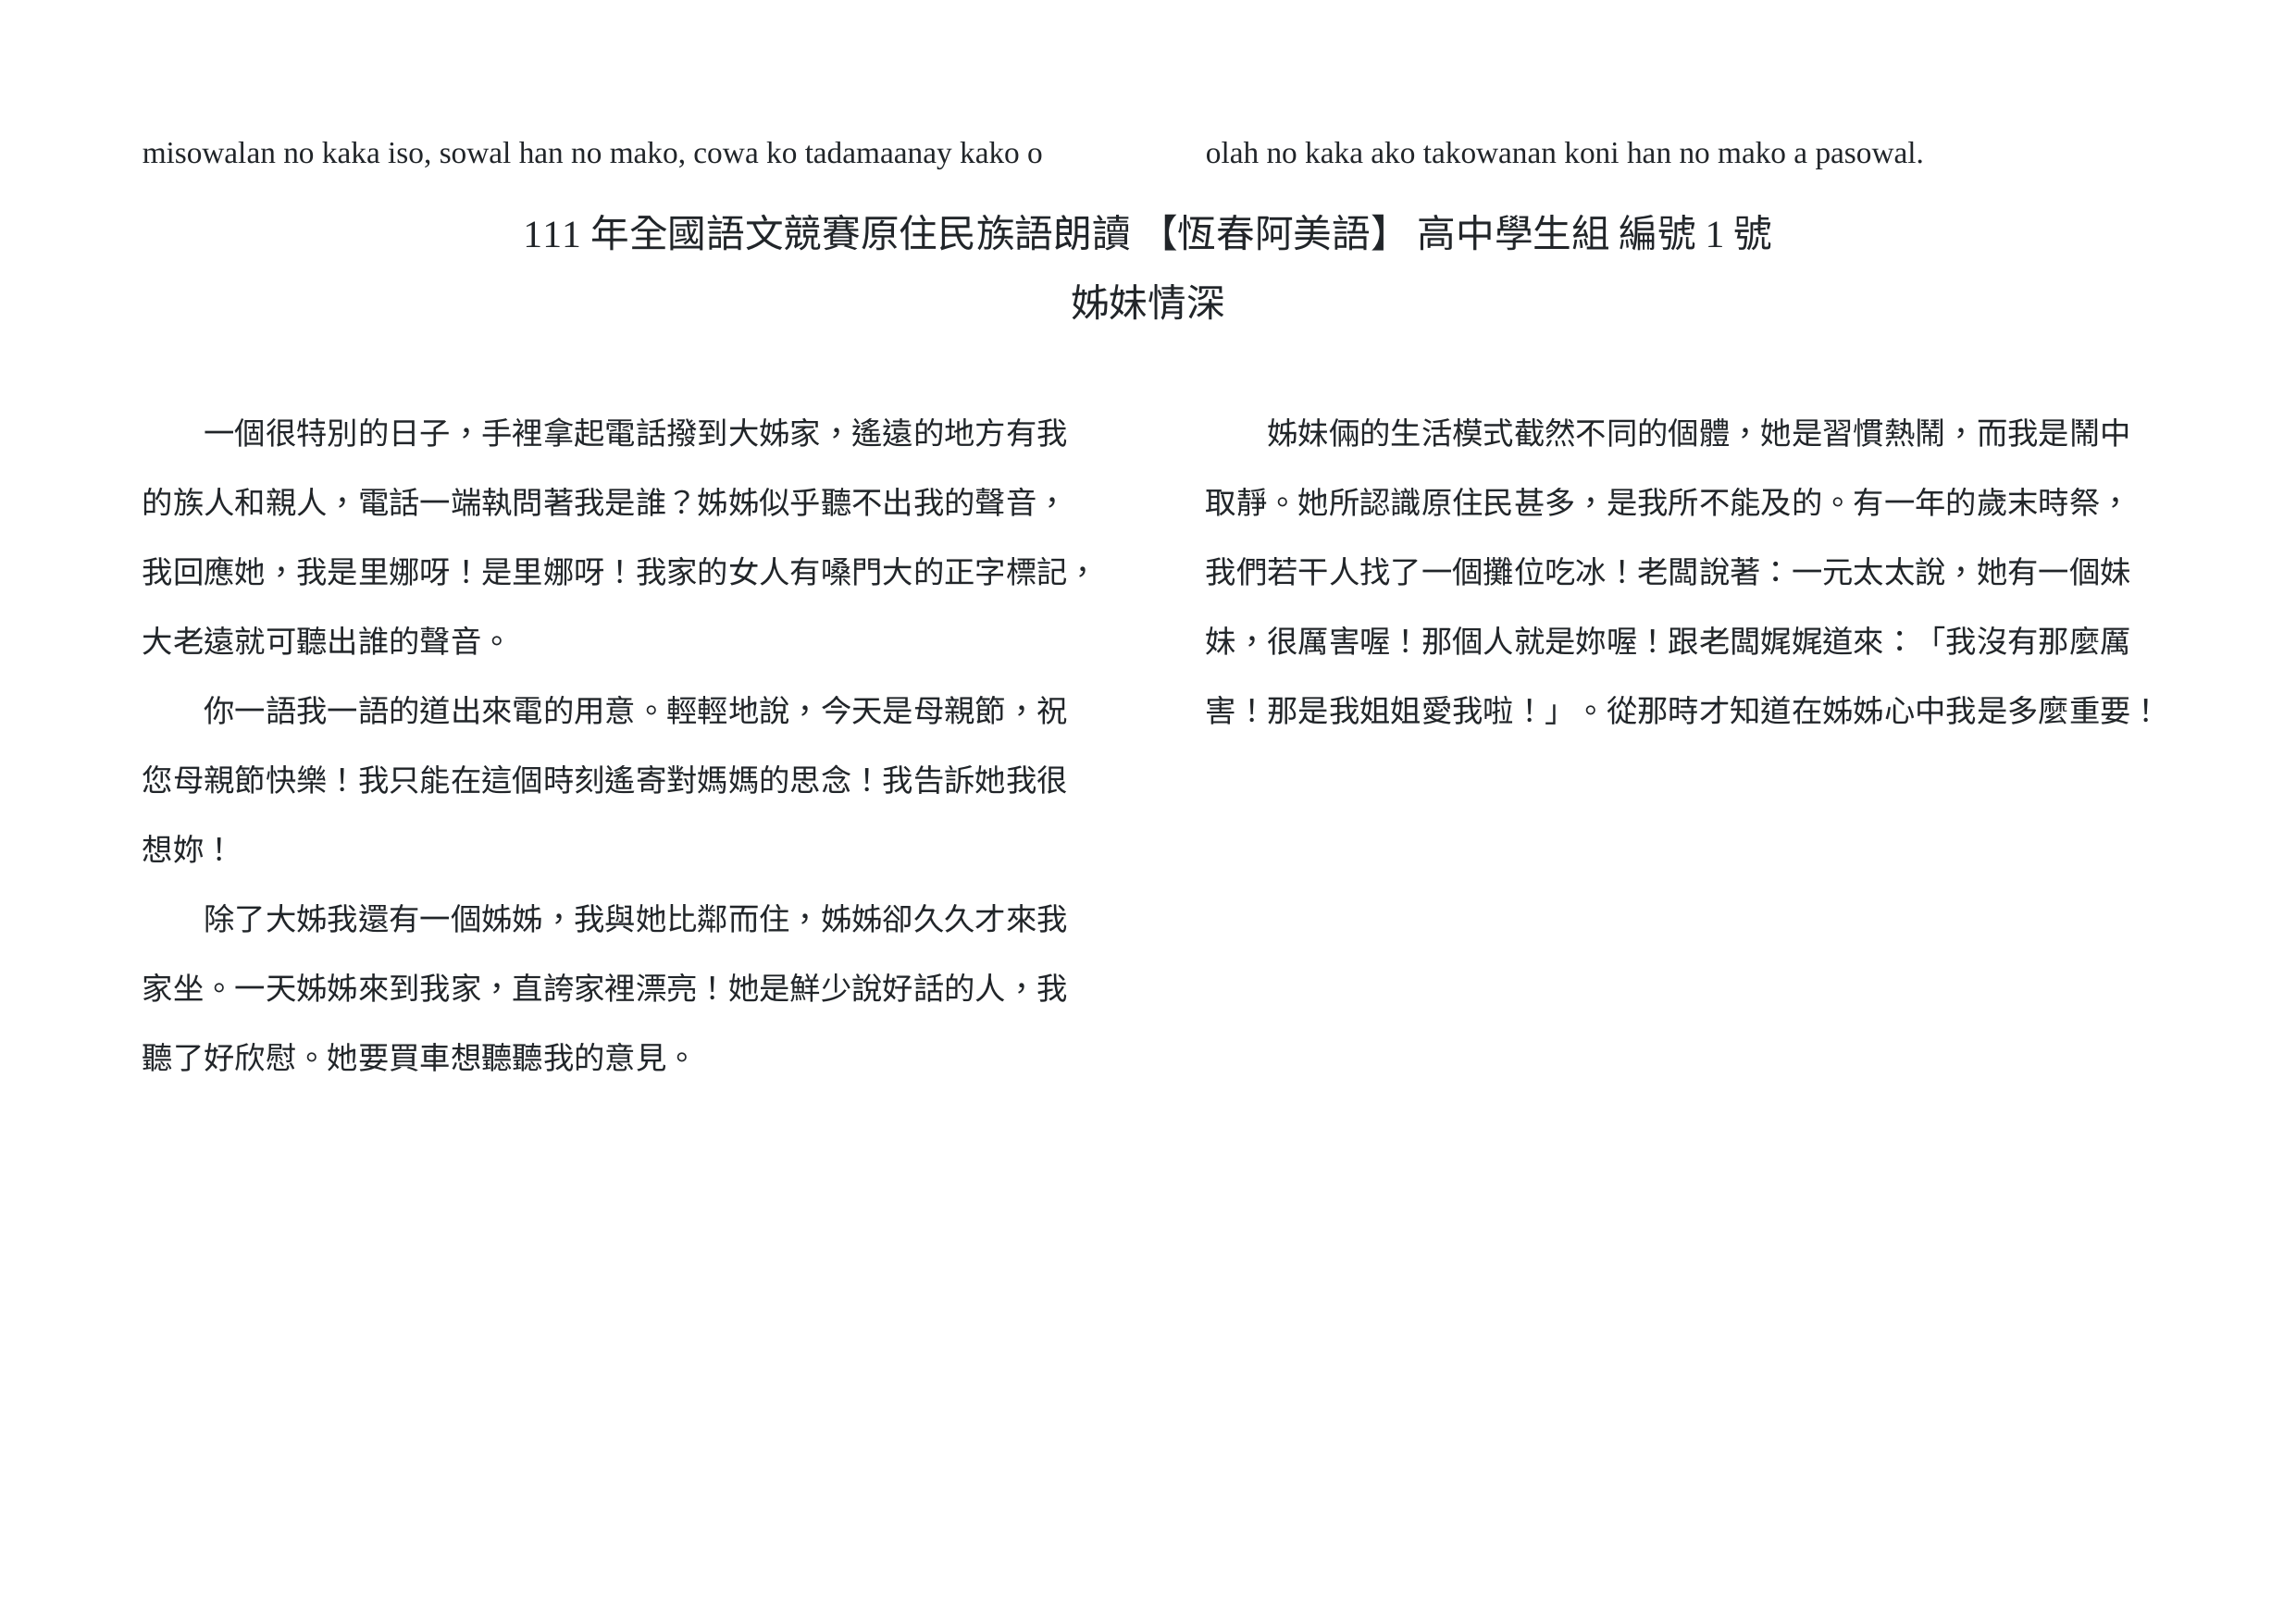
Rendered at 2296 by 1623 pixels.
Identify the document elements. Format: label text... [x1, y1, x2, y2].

text 111 年全國語文競賽原住民族語朗讀 【恆春阿美語】 高中學生組 編號 1 號 [142, 195, 2153, 265]
text 你一語我一語的道出來電的用意。輕輕地說，今天是母親節，祝您母親節快樂！我只能在這個時刻遙寄對媽媽的思念！我告訴她我很想妳！ [142, 674, 1090, 882]
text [1206, 118, 2153, 187]
text 姊妹情深 [142, 265, 2153, 334]
text 一個很特別的日子，手裡拿起電話撥到大姊家，遙遠的地方有我的族人和親人，電話一端執問著我是誰？姊姊似乎聽不出我的聲音，我回應她，我是里娜呀！是里娜呀！我家的女人有嗓門大的正字標記，大老遠就可聽出誰的聲音。 [142, 396, 1090, 674]
text 姊妹倆的生活模式截然不同的個體，她是習慣熱鬧，而我是鬧中取靜。她所認識原住民甚多，是我所不能及的。有一年的歲末時祭，我們若干人找了一個攤位吃冰！老闆說著：一元太太說，她有一個妹妹，很厲害喔！那個人就是妳喔！跟老闆娓娓道來：「我沒有那麼厲害！那是我姐姐愛我啦！」。從那時才知道在姊姊心中我是多麼重要！ [1206, 396, 2153, 743]
text 除了大姊我還有一個姊姊，我與她比鄰而住，姊姊卻久久才來我家坐。一天姊姊來到我家，直誇家裡漂亮！她是鮮少說好話的人，我聽了好欣慰。她要買車想聽聽我的意見。 [142, 882, 1090, 1090]
